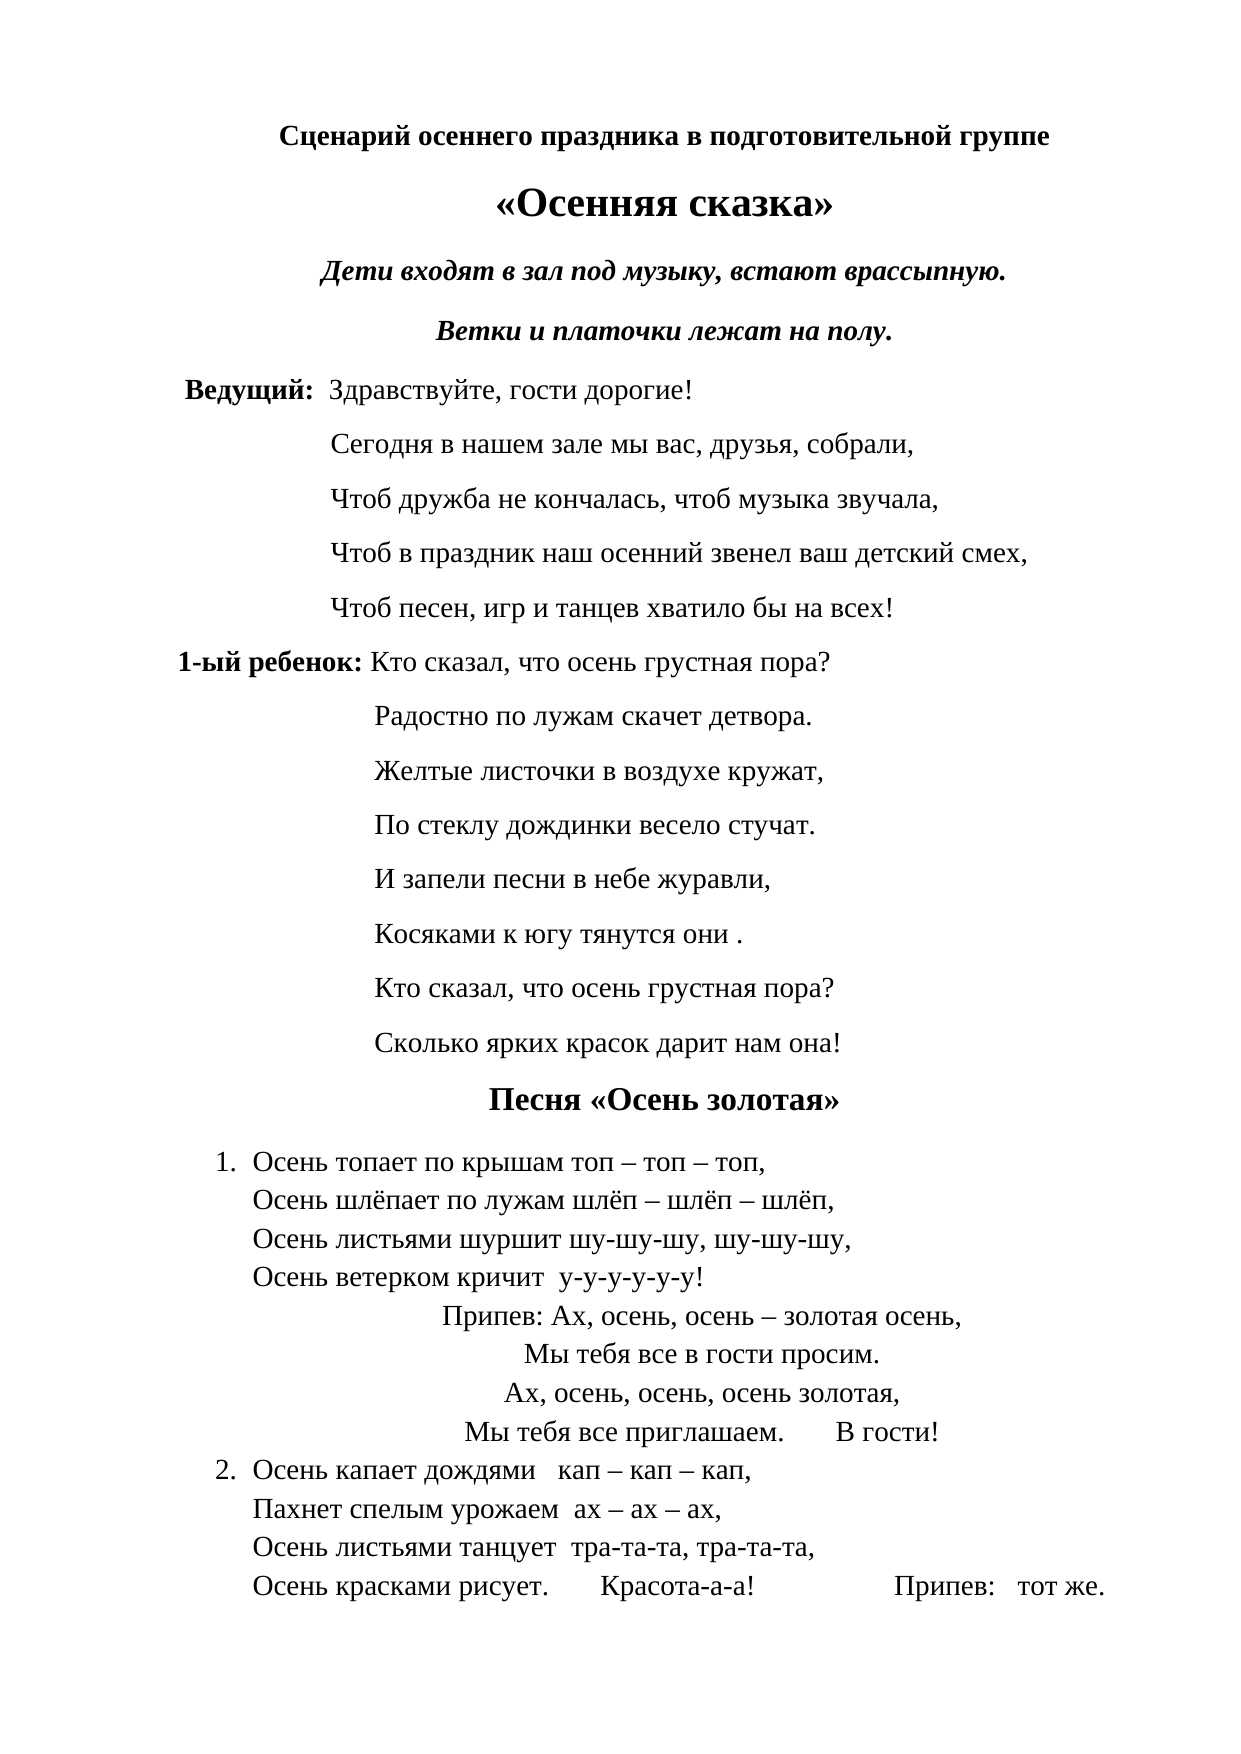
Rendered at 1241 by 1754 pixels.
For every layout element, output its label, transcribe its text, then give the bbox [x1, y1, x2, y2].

list Осень топает по крышам топ – топ – топ, [215, 1144, 1152, 1177]
list Осень листьями шуршит шу-шу-шу, шу-шу-шу, [252, 1221, 1152, 1254]
text Чтоб дружба не кончалась, чтоб музыка звучала, [177, 481, 1152, 514]
text Дети входят в зал под музыку, встают врассыпную. [177, 253, 1152, 287]
list Припев: Ах, осень, осень – золотая осень, [252, 1298, 1152, 1332]
text Сегодня в нашем зале мы вас, друзья, собрали, [177, 427, 1152, 460]
text Кто сказал, что осень грустная пора? [177, 970, 1152, 1004]
list Ах, осень, осень, осень золотая, [252, 1375, 1152, 1409]
list Осень листьями танцует тра-та-та, тра-та-та, [252, 1529, 1152, 1563]
text Чтоб в праздник наш осенний звенел ваш детский смех, [177, 535, 1152, 569]
text Сколько ярких красок дарит нам она! [177, 1025, 1152, 1058]
list Мы тебя все приглашаем. В гости! [252, 1414, 1152, 1447]
list Осень красками рисует. Красота-а-а! Припев: тот же. [252, 1568, 1152, 1601]
text И запели песни в небе журавли, [177, 862, 1152, 895]
list Осень ветерком кричит у-у-у-у-у-у! [252, 1259, 1152, 1293]
text Косяками к югу тянутся они . [177, 916, 1152, 949]
text Чтоб песен, игр и танцев хватило бы на всех! [177, 590, 1152, 623]
text Ведущий: Здравствуйте, гости дорогие! [177, 372, 1152, 406]
text Желтые листочки в воздухе кружат, [177, 753, 1152, 786]
text Песня «Осень золотая» [177, 1079, 1152, 1117]
text «Осенняя сказка» [177, 177, 1152, 225]
text 1-ый ребенок: Кто сказал, что осень грустная пора? [177, 644, 1152, 678]
list Осень шлёпает по лужам шлёп – шлёп – шлёп, [252, 1182, 1152, 1216]
list Осень капает дождями кап – кап – кап, [215, 1452, 1152, 1486]
list Пахнет спелым урожаем ах – ах – ах, [252, 1491, 1152, 1524]
text По стеклу дождинки весело стучат. [177, 807, 1152, 841]
text Сценарий осеннего праздника в подготовительной группе [177, 118, 1152, 152]
text Ветки и платочки лежат на полу. [177, 313, 1152, 346]
list Мы тебя все в гости просим. [252, 1337, 1152, 1370]
text Радостно по лужам скачет детвора. [177, 698, 1152, 732]
